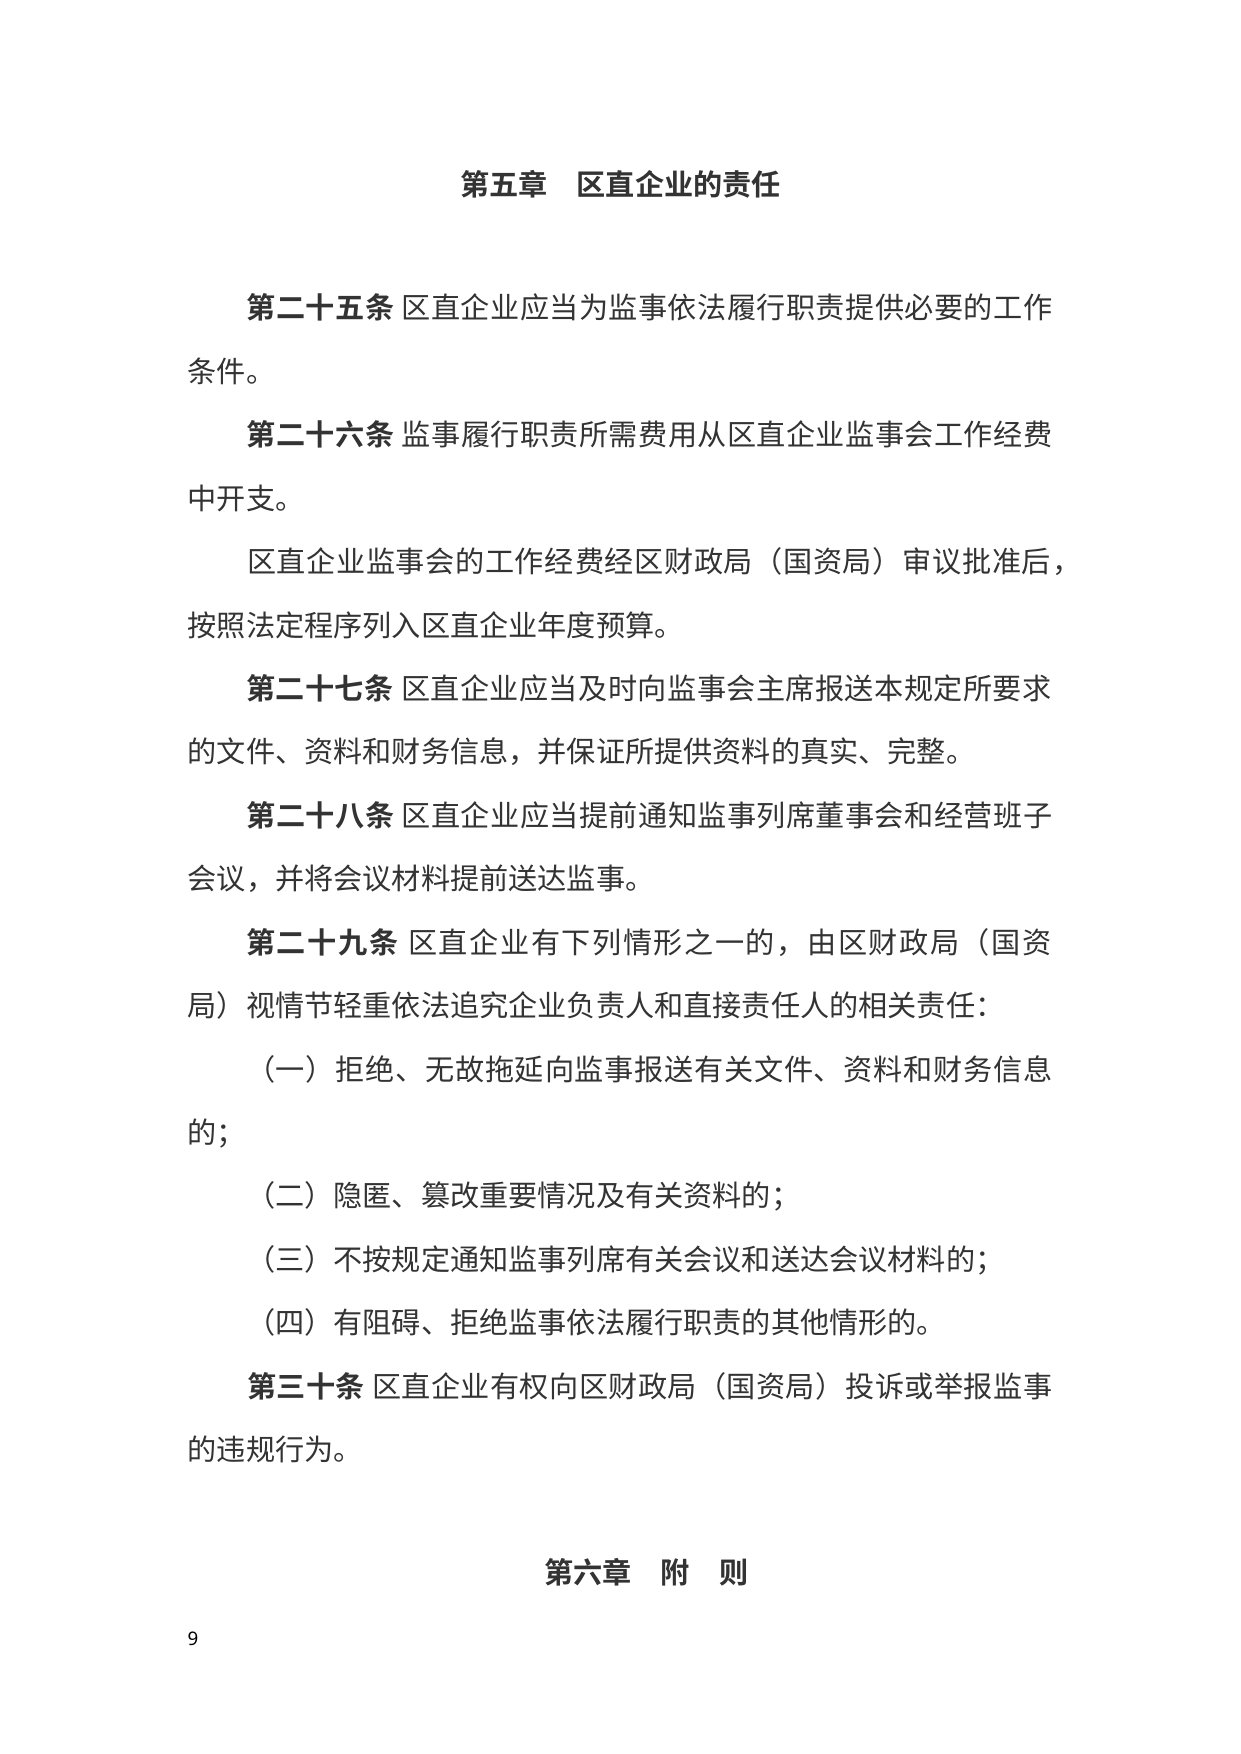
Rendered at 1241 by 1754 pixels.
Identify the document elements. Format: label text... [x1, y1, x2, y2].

text （三）不按规定通知监事列席有关会议和送达会议材料的； [187, 1236, 1053, 1279]
text 区直企业监事会的工作经费经区财政局（国资局）审议批准后，按照法定程序列入区直企业年度预算。 [187, 539, 1053, 644]
text 第三十条 区直企业有权向区财政局（国资局）投诉或举报监事的违规行为。 [187, 1363, 1053, 1469]
text 第二十七条 区直企业应当及时向监事会主席报送本规定所要求的文件、资料和财务信息，并保证所提供资料的真实、完整。 [187, 666, 1053, 771]
text 第二十六条 监事履行职责所需费用从区直企业监事会工作经费中开支。 [187, 412, 1053, 517]
text 第二十五条 区直企业应当为监事依法履行职责提供必要的工作条件。 [187, 285, 1053, 391]
text （一）拒绝、无故拖延向监事报送有关文件、资料和财务信息的； [187, 1046, 1053, 1152]
text 第六章 附 则 [187, 1550, 1053, 1592]
text （二）隐匿、篡改重要情况及有关资料的； [187, 1173, 1053, 1215]
text 第五章 区直企业的责任 [187, 162, 1053, 204]
text 第二十八条 区直企业应当提前通知监事列席董事会和经营班子会议，并将会议材料提前送达监事。 [187, 792, 1053, 898]
text （四）有阻碍、拒绝监事依法履行职责的其他情形的。 [187, 1300, 1053, 1342]
text 第二十九条 区直企业有下列情形之一的，由区财政局（国资局）视情节轻重依法追究企业负责人和直接责任人的相关责任： [187, 919, 1053, 1025]
